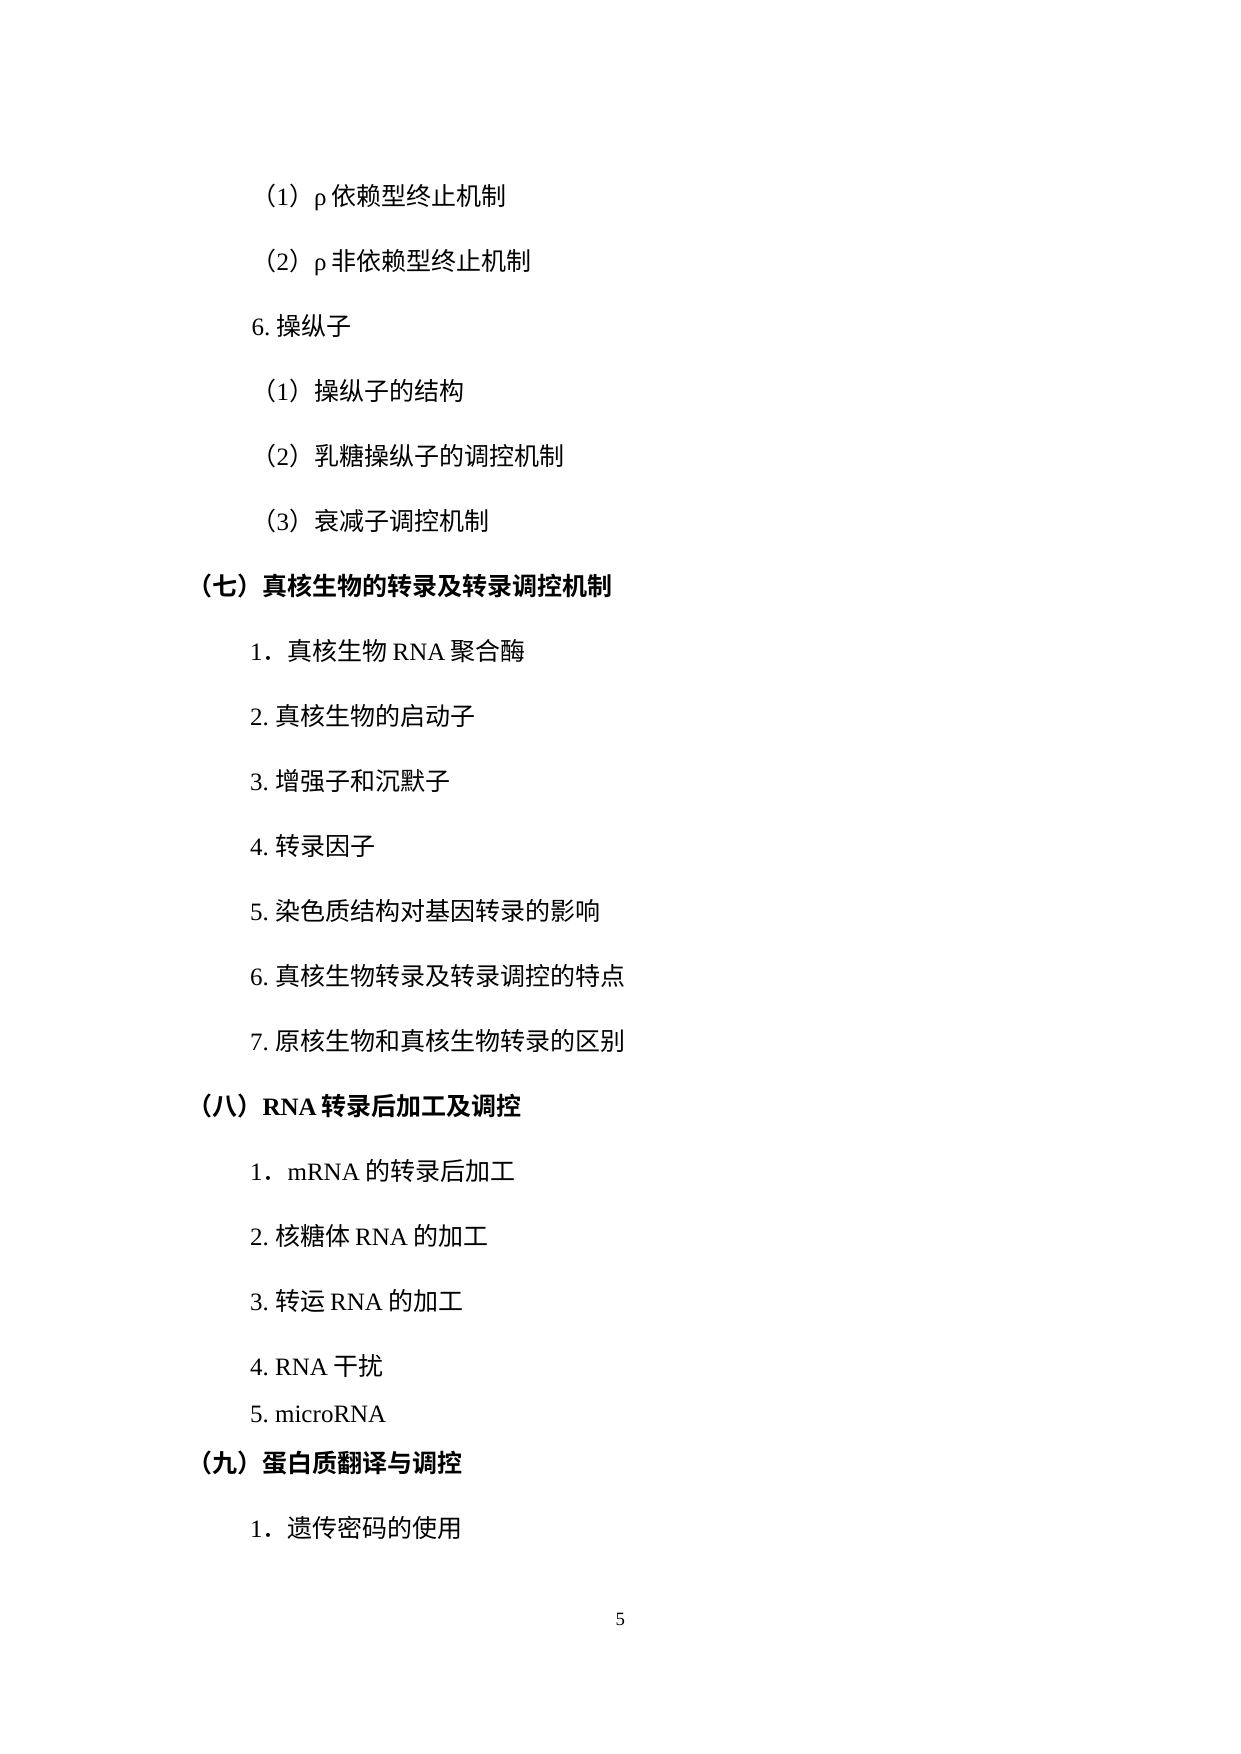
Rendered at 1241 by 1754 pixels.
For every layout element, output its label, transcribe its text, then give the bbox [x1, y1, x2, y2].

text 5. microRNA [187, 1397, 1053, 1429]
text 6. 操纵子 [187, 292, 1053, 357]
text 3. 转运RNA的加工 [187, 1267, 1053, 1332]
text 2. 核糖体RNA的加工 [187, 1202, 1053, 1267]
text （1）ρ依赖型终止机制 [187, 162, 1053, 227]
text （九）蛋白质翻译与调控 [187, 1429, 1053, 1494]
text 4. 转录因子 [187, 812, 1053, 877]
text （1）操纵子的结构 [187, 357, 1053, 422]
text 3. 增强子和沉默子 [187, 747, 1053, 812]
text 1．mRNA的转录后加工 [187, 1137, 1053, 1202]
text 6. 真核生物转录及转录调控的特点 [187, 942, 1053, 1007]
text （七）真核生物的转录及转录调控机制 [187, 552, 1053, 617]
text 2. 真核生物的启动子 [187, 682, 1053, 747]
text 7. 原核生物和真核生物转录的区别 [187, 1007, 1053, 1072]
text 1．真核生物RNA聚合酶 [187, 617, 1053, 682]
text （八）RNA转录后加工及调控 [187, 1072, 1053, 1137]
text 1．遗传密码的使用 [187, 1494, 1053, 1559]
text （2）ρ非依赖型终止机制 [187, 227, 1053, 292]
text （2）乳糖操纵子的调控机制 [187, 422, 1053, 487]
text 5. 染色质结构对基因转录的影响 [187, 877, 1053, 942]
text 4. RNA干扰 [187, 1332, 1053, 1397]
text （3）衰减子调控机制 [187, 487, 1053, 552]
